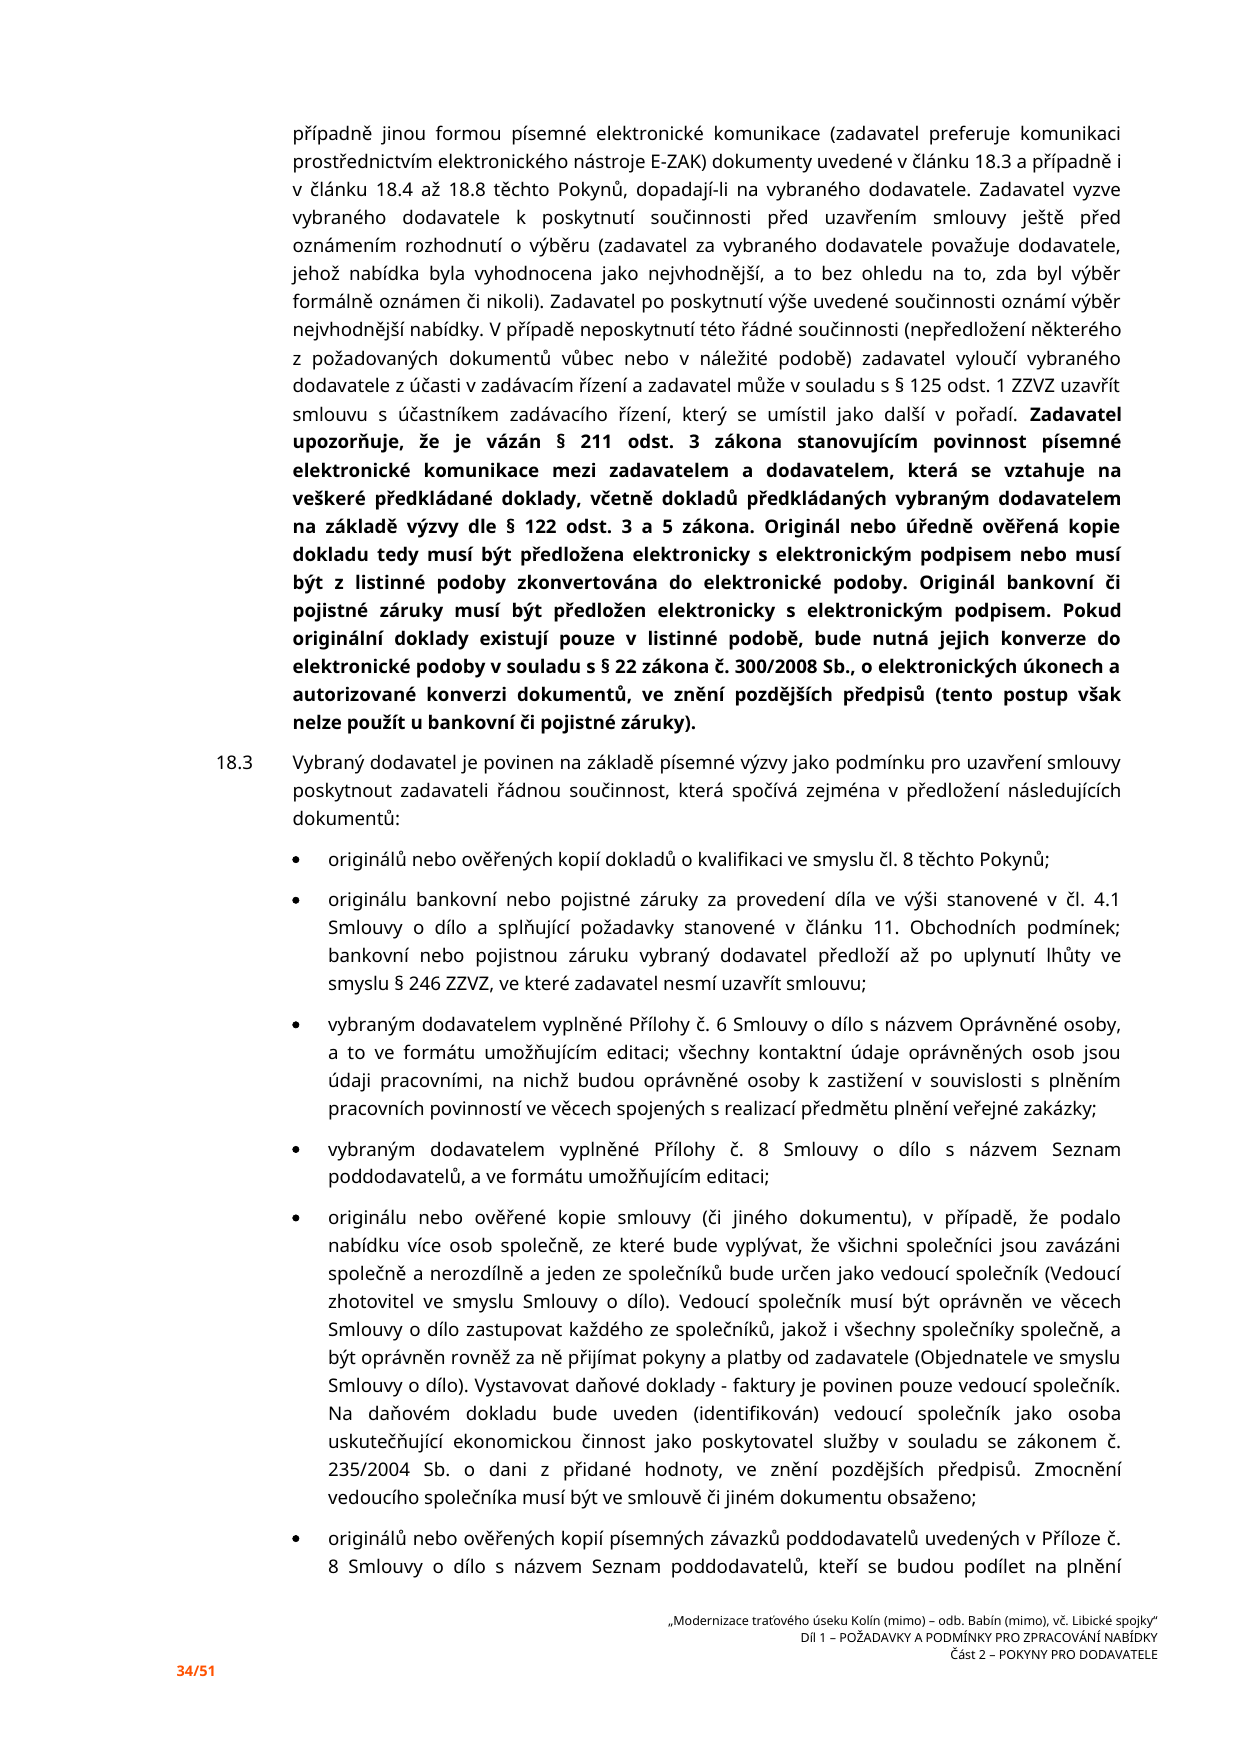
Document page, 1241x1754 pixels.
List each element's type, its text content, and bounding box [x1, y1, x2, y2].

text originálu bankovní nebo pojistné záruky za provedení díla ve výši stanovené v čl. 4.1 Smlouvy o dílo a splňující požadavky stanovené v článku 11. Obchodních podmínek; bankovní nebo pojistnou záruku vybraný dodavatel předloží až po uplynutí lhůty ve smyslu § 246 ZZVZ, ve které zadavatel nesmí uzavřít smlouvu; [292, 887, 1122, 996]
text originálu nebo ověřené kopie smlouvy (či jiného dokumentu), v případě, že podalo nabídku více osob společně, ze které bude vyplývat, že všichni společníci jsou zavázáni společně a nerozdílně a jeden ze společníků bude určen jako vedoucí společník (Vedoucí zhotovitel ve smyslu Smlouvy o dílo). Vedoucí společník musí být oprávněn ve věcech Smlouvy o dílo zastupovat každého ze společníků, jakož i všechny společníky společně, a být oprávněn rovněž za ně přijímat pokyny a platby od zadavatele (Objednatele ve smyslu Smlouvy o dílo). Vystavovat daňové doklady - faktury je povinen pouze vedoucí společník. Na daňovém dokladu bude uveden (identifikován) vedoucí společník jako osoba uskutečňující ekonomickou činnost jako poskytovatel služby v souladu se zákonem č. 235/2004 Sb. o dani z přidané hodnoty, ve znění pozdějších předpisů. Zmocnění vedoucího společníka musí být ve smlouvě či jiném dokumentu obsaženo; [292, 1204, 1122, 1510]
text originálů nebo ověřených kopií dokladů o kvalifikaci ve smyslu čl. 8 těchto Pokynů; [292, 846, 1122, 872]
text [292, 1525, 1122, 1579]
text vybraným dodavatelem vyplněné Přílohy č. 8 Smlouvy o dílo s názvem Seznam poddodavatelů, a ve formátu umožňujícím editaci; [292, 1136, 1122, 1189]
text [216, 121, 1122, 734]
text Vybraný dodavatel je povinen na základě písemné výzvy jako podmínku pro uzavření smlouvy poskytnout zadavateli řádnou součinnost, která spočívá zejména v předložení následujících dokumentů: [216, 749, 1122, 831]
text vybraným dodavatelem vyplněné Přílohy č. 6 Smlouvy o dílo s názvem Oprávněné osoby, a to ve formátu umožňujícím editaci; všechny kontaktní údaje oprávněných osob jsou údaji pracovními, na nichž budou oprávněné osoby k zastižení v souvislosti s plněním pracovních povinností ve věcech spojených s realizací předmětu plnění veřejné zakázky; [292, 1011, 1122, 1121]
